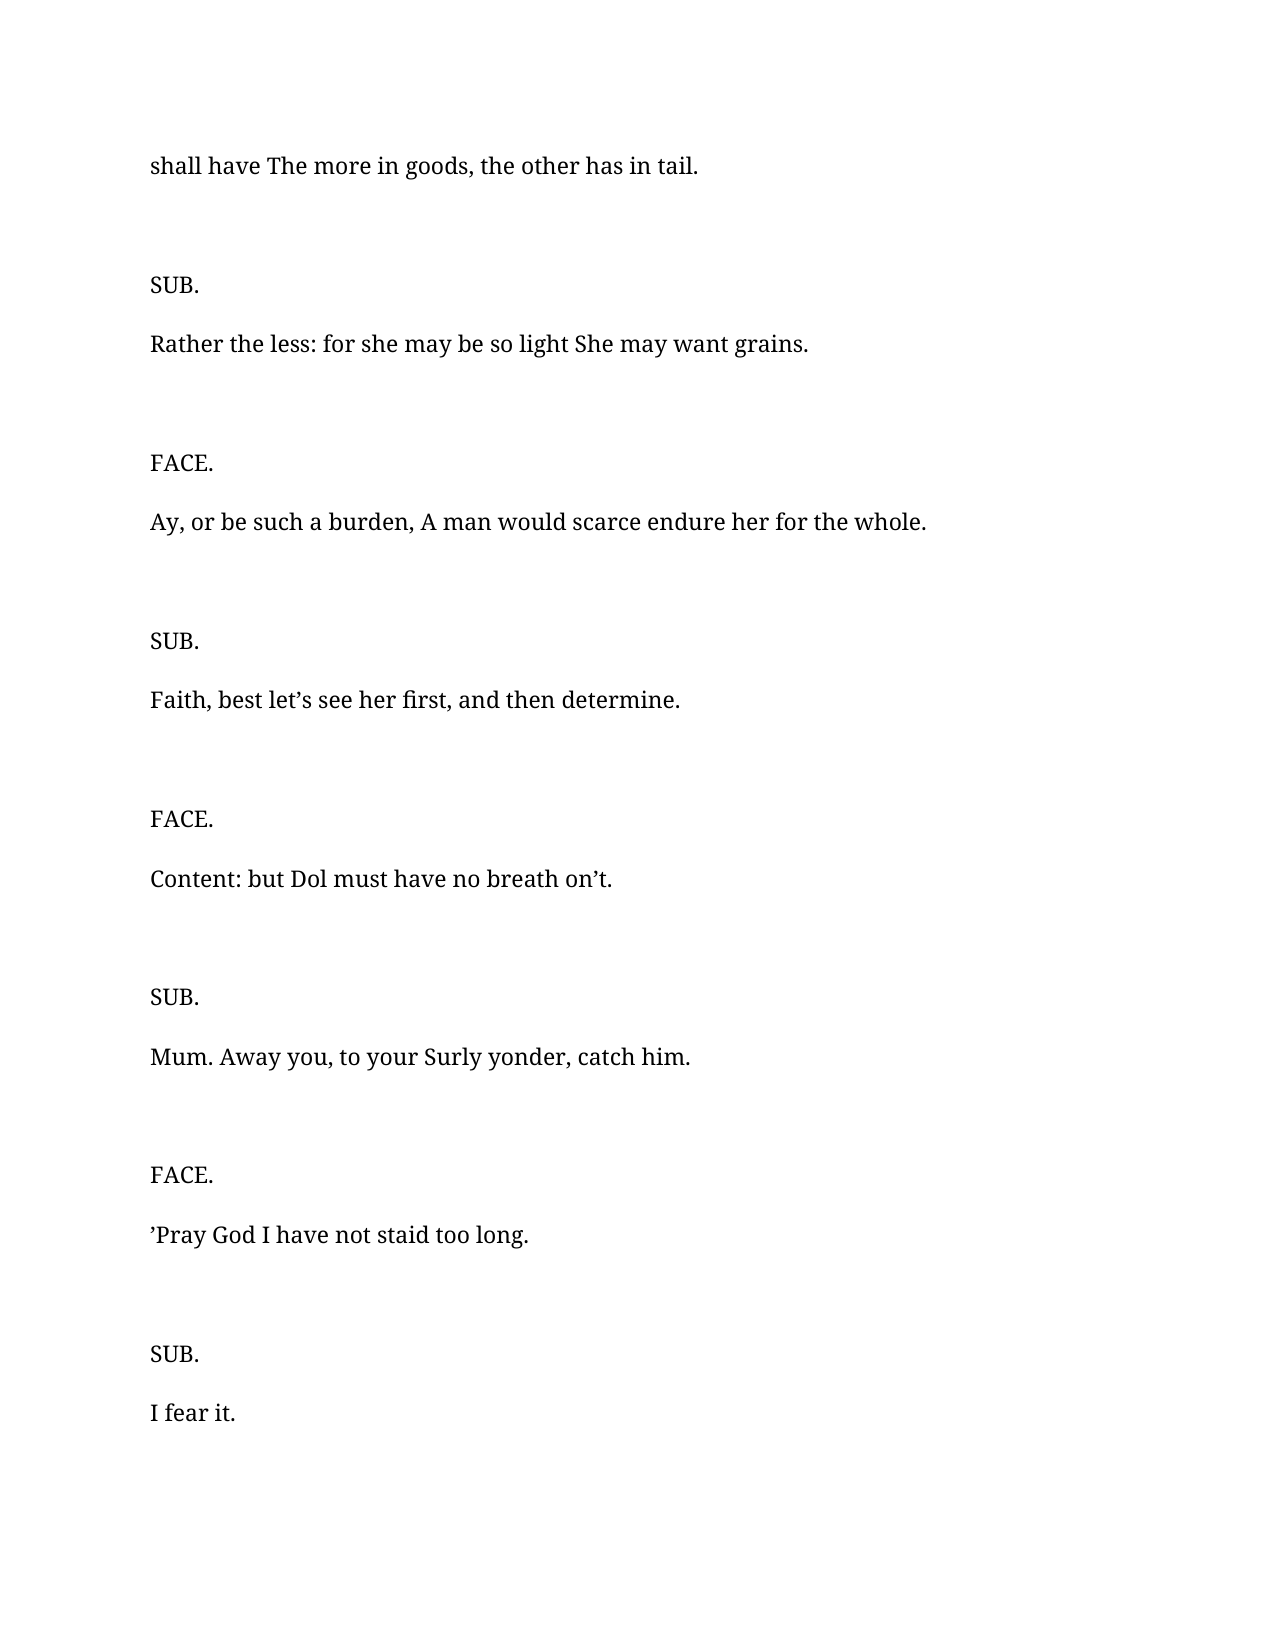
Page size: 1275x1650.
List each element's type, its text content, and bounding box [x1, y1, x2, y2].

text SUB. [150, 625, 1125, 656]
text ’Pray God I have not staid too long. [150, 1219, 1125, 1250]
text Rather the less: for she may be so light She may want grains. [150, 328, 1125, 359]
text FACE. [150, 1159, 1125, 1191]
text Faith, best let’s see her first, and then determine. [150, 684, 1125, 716]
text FACE. [150, 803, 1125, 834]
text SUB. [150, 981, 1125, 1012]
text Content: but Dol must have no breath on’t. [150, 862, 1125, 894]
text FACE. [150, 447, 1125, 478]
text SUB. [150, 269, 1125, 300]
text SUB. [150, 1337, 1125, 1369]
text Ay, or be such a burden, A man would scarce endure her for the whole. [150, 506, 1125, 537]
text shall have The more in goods, the other has in tail. [150, 150, 1125, 181]
text Mum. Away you, to your Surly yonder, catch him. [150, 1041, 1125, 1072]
text I fear it. [150, 1397, 1125, 1428]
